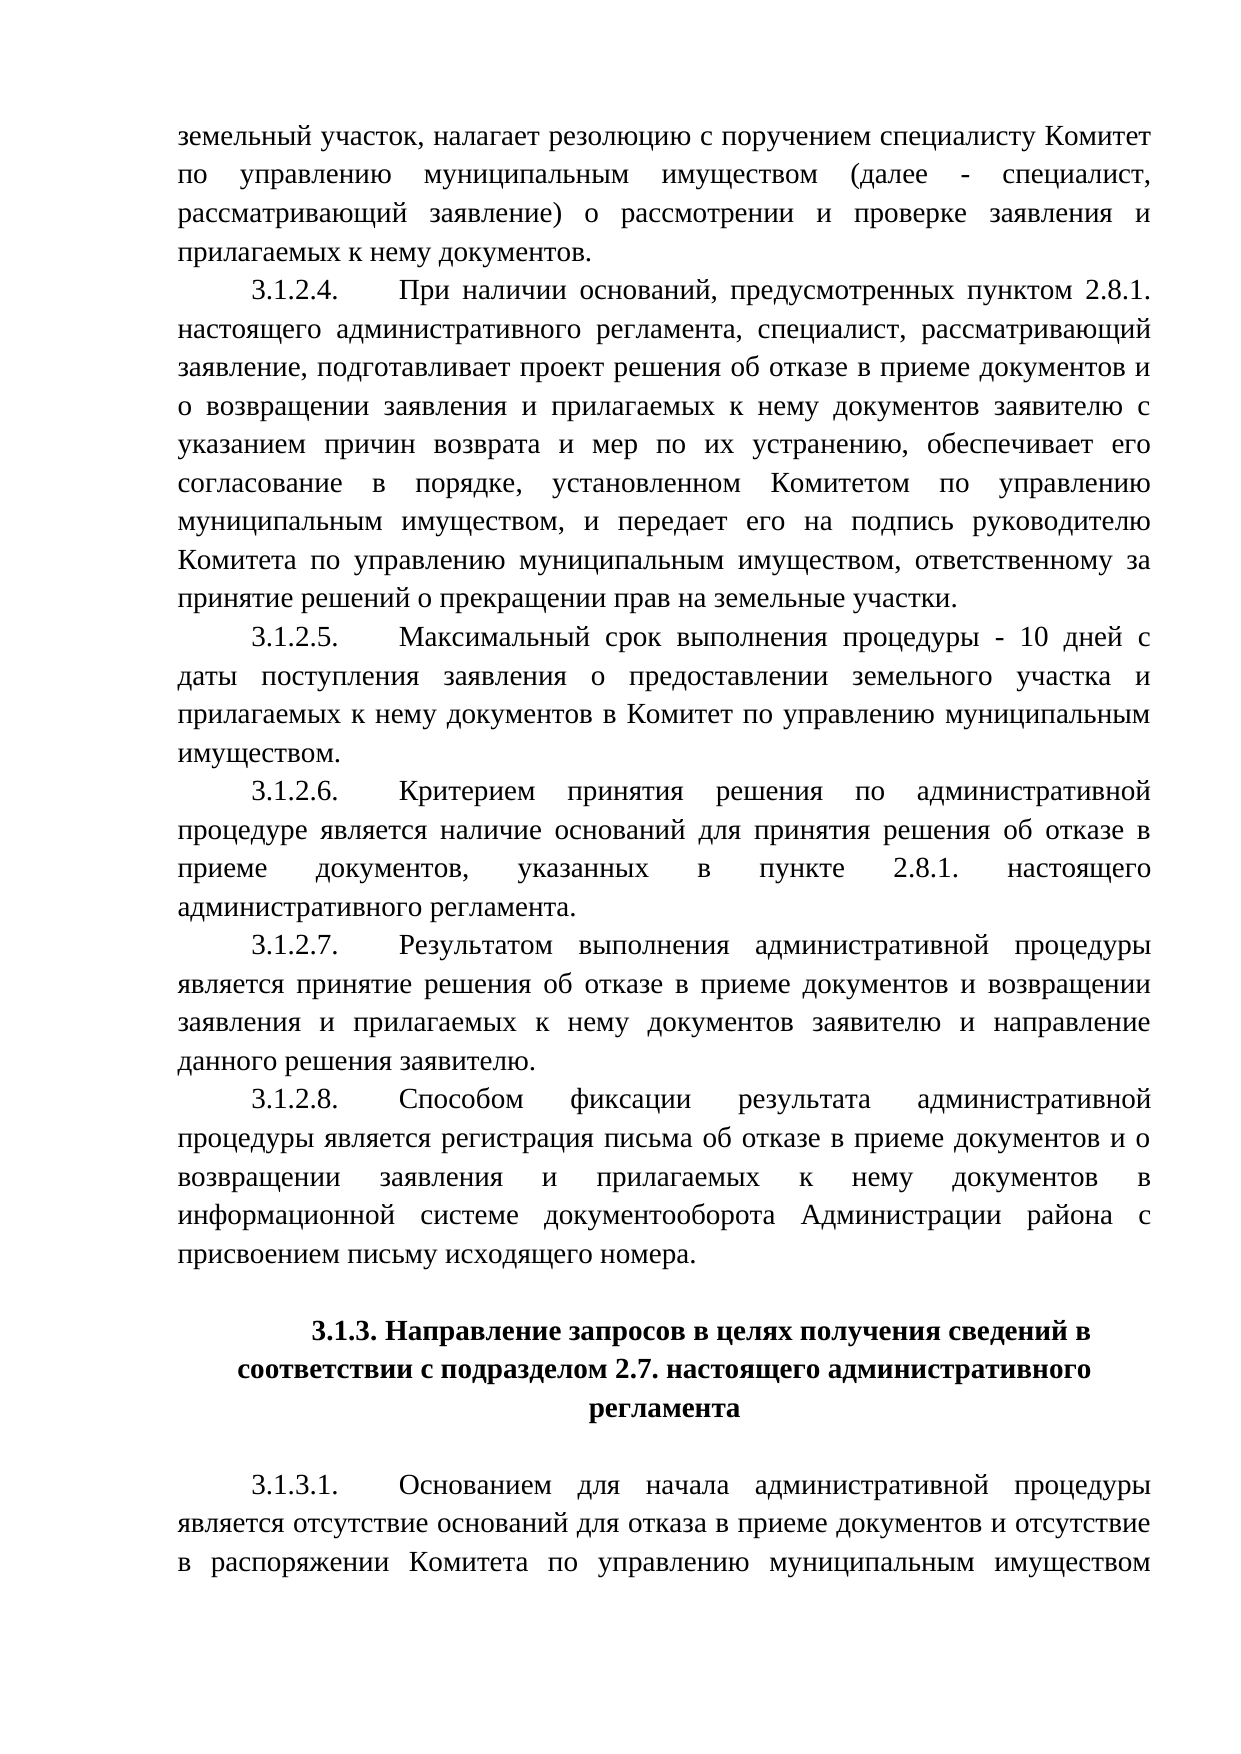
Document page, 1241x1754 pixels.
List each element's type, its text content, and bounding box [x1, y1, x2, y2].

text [177, 118, 1152, 267]
text 3.1.2.7. Результатом выполнения административной процедуры является принятие решения об отказе в приеме документов и возвращении заявления и прилагаемых к нему документов заявителю и направление данного решения заявителю. [177, 927, 1152, 1077]
text 3.1.2.8. Способом фиксации результата административной процедуры является регистрация письма об отказе в приеме документов и о возвращении заявления и прилагаемых к нему документов в информационной системе документооборота Администрации района с присвоением письму исходящего номера. [177, 1082, 1152, 1269]
text 3.1.3. Направление запросов в целях получения сведений в соответствии с подразделом 2.7. настоящего административного регламента [177, 1313, 1152, 1423]
text 3.1.2.5. Максимальный срок выполнения процедуры - 10 дней с даты поступления заявления о предоставлении земельного участка и прилагаемых к нему документов в Комитет по управлению муниципальным имуществом. [177, 619, 1152, 768]
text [177, 1467, 1152, 1578]
text 3.1.2.6. Критерием принятия решения по административной процедуре является наличие оснований для принятия решения об отказе в приеме документов, указанных в пункте 2.8.1. настоящего административного регламента. [177, 773, 1152, 922]
text 3.1.2.4. При наличии оснований, предусмотренных пунктом 2.8.1. настоящего административного регламента, специалист, рассматривающий заявление, подготавливает проект решения об отказе в приеме документов и о возвращении заявления и прилагаемых к нему документов заявителю с указанием причин возврата и мер по их устранению, обеспечивает его согласование в порядке, установленном Комитетом по управлению муниципальным имуществом, и передает его на подпись руководителю Комитета по управлению муниципальным имуществом, ответственному за принятие решений о прекращении прав на земельные участки. [177, 272, 1152, 614]
